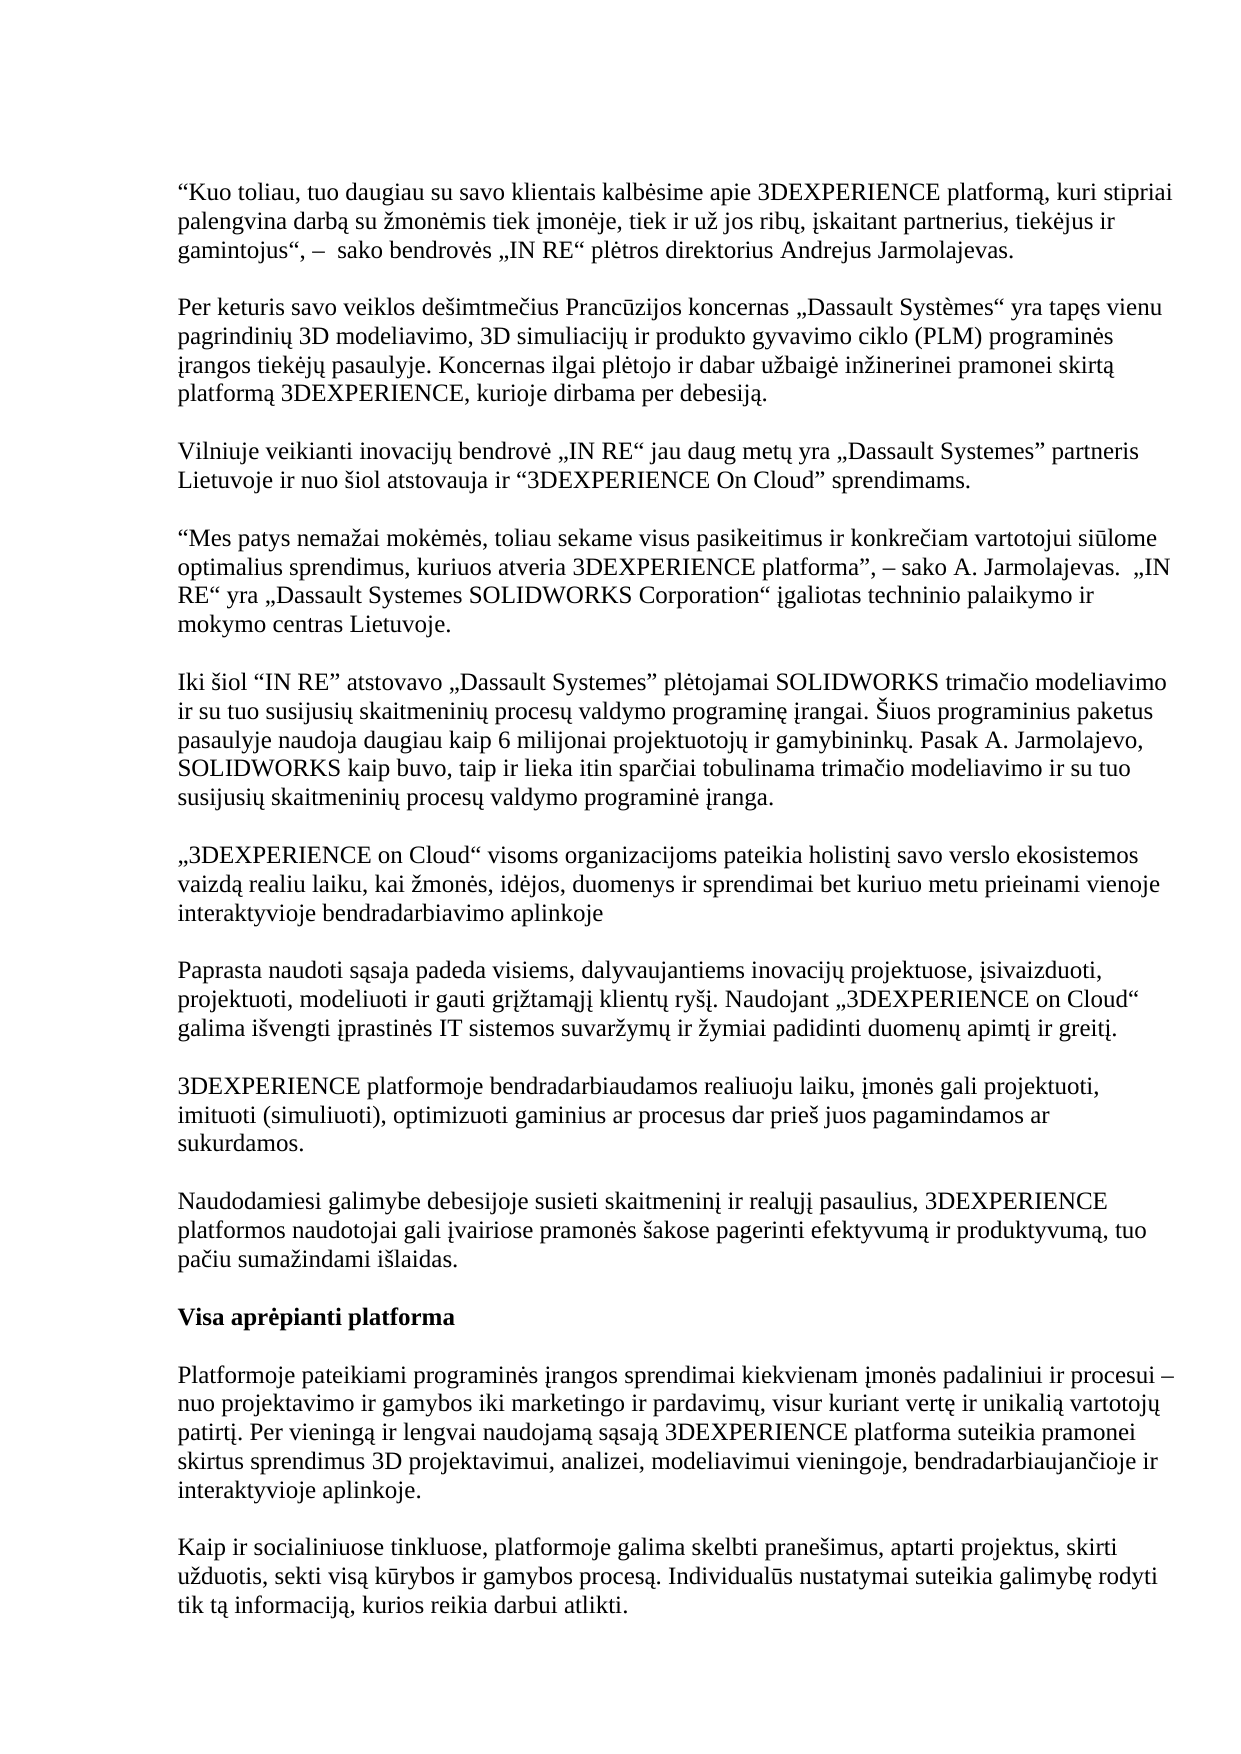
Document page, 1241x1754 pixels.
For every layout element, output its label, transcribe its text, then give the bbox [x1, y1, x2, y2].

text Platformoje pateikiami programinės įrangos sprendimai kiekvienam įmonės padaliniui ir procesui – nuo projektavimo ir gamybos iki marketingo ir pardavimų, visur kuriant vertę ir unikalią vartotojų patirtį. Per vieningą ir lengvai naudojamą sąsają 3DEXPERIENCE platforma suteikia pramonei skirtus sprendimus 3D projektavimui, analizei, modeliavimui vieningoje, bendradarbiaujančioje ir interaktyvioje aplinkoje. [177, 1360, 1181, 1503]
text Iki šiol “IN RE” atstovavo „Dassault Systemes” plėtojamai SOLIDWORKS trimačio modeliavimo ir su tuo susijusių skaitmeninių procesų valdymo programinę įrangai. Šiuos programinius paketus pasaulyje naudoja daugiau kaip 6 milijonai projektuotojų ir gamybininkų. Pasak A. Jarmolajevo, SOLIDWORKS kaip buvo, taip ir lieka itin sparčiai tobulinama trimačio modeliavimo ir su tuo susijusių skaitmeninių procesų valdymo programinė įranga. [177, 667, 1181, 811]
text 3DEXPERIENCE platformoje bendradarbiaudamos realiuoju laiku, įmonės gali projektuoti, imituoti (simuliuoti), optimizuoti gaminius ar procesus dar prieš juos pagamindamos ar sukurdamos. [177, 1071, 1181, 1157]
text Visa aprėpianti platforma [177, 1302, 1181, 1331]
text “Mes patys nemažai mokėmės, toliau sekame visus pasikeitimus ir konkrečiam vartotojui siūlome optimalius sprendimus, kuriuos atveria 3DEXPERIENCE platforma”, – sako A. Jarmolajevas. „IN RE“ yra „Dassault Systemes SOLIDWORKS Corporation“ įgaliotas techninio palaikymo ir mokymo centras Lietuvoje. [177, 523, 1181, 638]
text Per keturis savo veiklos dešimtmečius Prancūzijos koncernas „Dassault Systèmes“ yra tapęs vienu pagrindinių 3D modeliavimo, 3D simuliacijų ir produkto gyvavimo ciklo (PLM) programinės įrangos tiekėjų pasaulyje. Koncernas ilgai plėtojo ir dabar užbaigė inžinerinei pramonei skirtą platformą 3DEXPERIENCE, kurioje dirbama per debesiją. [177, 292, 1181, 407]
text Naudodamiesi galimybe debesijoje susieti skaitmeninį ir realųjį pasaulius, 3DEXPERIENCE platformos naudotojai gali įvairiose pramonės šakose pagerinti efektyvumą ir produktyvumą, tuo pačiu sumažindami išlaidas. [177, 1186, 1181, 1273]
text Paprasta naudoti sąsaja padeda visiems, dalyvaujantiems inovacijų projektuose, įsivaizduoti, projektuoti, modeliuoti ir gauti grįžtamąjį klientų ryšį. Naudojant „3DEXPERIENCE on Cloud“ galima išvengti įprastinės IT sistemos suvaržymų ir žymiai padidinti duomenų apimtį ir greitį. [177, 956, 1181, 1042]
text Kaip ir socialiniuose tinkluose, platformoje galima skelbti pranešimus, aptarti projektus, skirti užduotis, sekti visą kūrybos ir gamybos procesą. Individualūs nustatymai suteikia galimybę rodyti tik tą informaciją, kurios reikia darbui atlikti. [177, 1532, 1181, 1618]
text „3DEXPERIENCE on Cloud“ visoms organizacijoms pateikia holistinį savo verslo ekosistemos vaizdą realiu laiku, kai žmonės, idėjos, duomenys ir sprendimai bet kuriuo metu prieinami vienoje interaktyvioje bendradarbiavimo aplinkoje [177, 840, 1181, 926]
text Vilniuje veikianti inovacijų bendrovė „IN RE“ jau daug metų yra „Dassault Systemes” partneris Lietuvoje ir nuo šiol atstovauja ir “3DEXPERIENCE On Cloud” sprendimams. [177, 436, 1181, 494]
text “Kuo toliau, tuo daugiau su savo klientais kalbėsime apie 3DEXPERIENCE platformą, kuri stipriai palengvina darbą su žmonėmis tiek įmonėje, tiek ir už jos ribų, įskaitant partnerius, tiekėjus ir gamintojus“, – sako bendrovės „IN RE“ plėtros direktorius Andrejus Jarmolajevas. [177, 177, 1181, 263]
